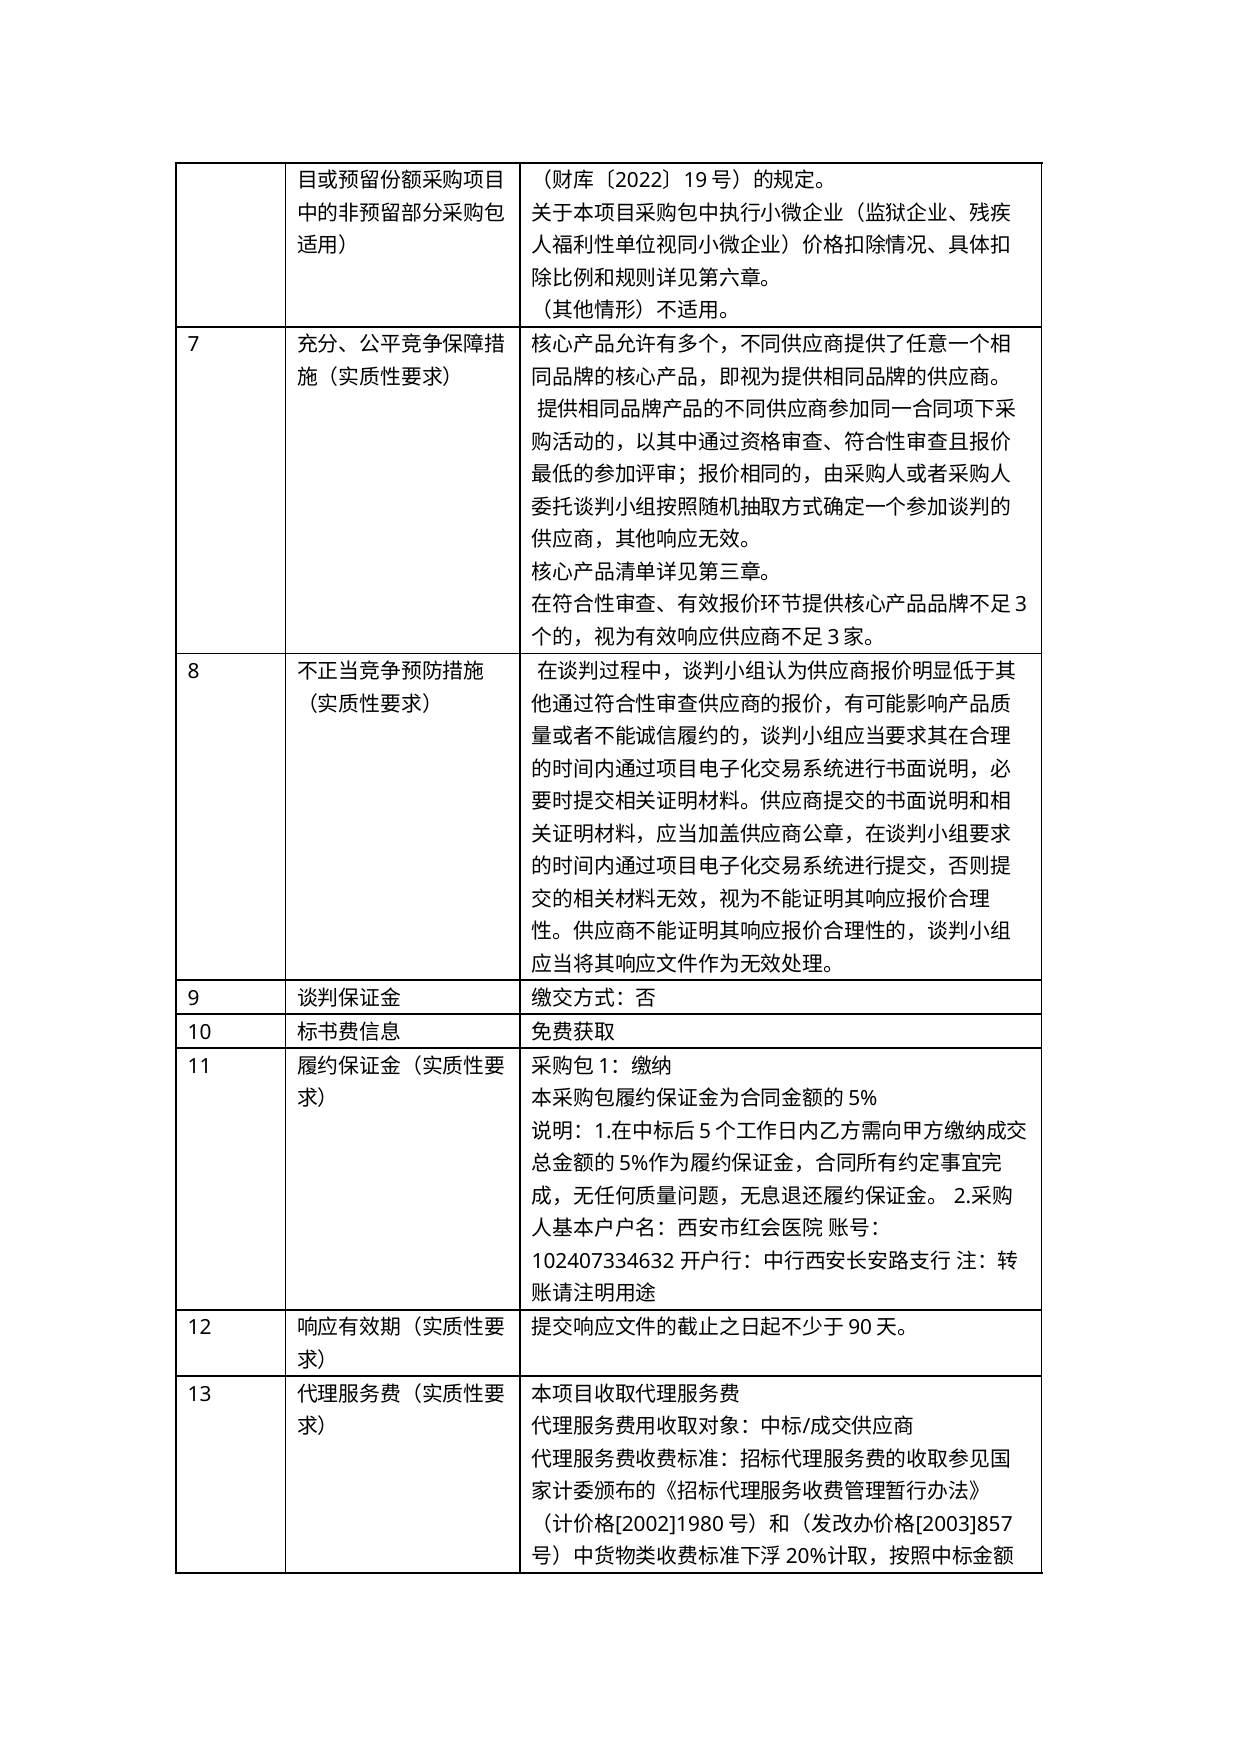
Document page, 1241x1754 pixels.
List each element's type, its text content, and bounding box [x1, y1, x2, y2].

table_cell 代理服务费（实质性要求） [286, 1377, 519, 1572]
table_cell 10 [177, 1015, 285, 1047]
table_cell 不正当竞争预防措施（实质性要求） [286, 654, 519, 979]
table_cell 提交响应文件的截止之日起不少于90天。 [521, 1311, 1041, 1375]
table_cell 采购包1：缴纳 本采购包履约保证金为合同金额的5% 说明：1.在中标后5个工作日内乙方需向甲方缴纳成交总金额的5%作为履约保证金，合同所有约定事宜完成，无任何质量问题，无息退还履约保证金。 2.采购人基本户户名：西安市红会医院 账号：102407334632 开户行：中行西安长安路支行 注：转账请注明用途 [521, 1049, 1041, 1309]
table_cell 响应有效期（实质性要求） [286, 1311, 519, 1375]
table_cell 13 [177, 1377, 285, 1572]
table_cell 充分、公平竞争保障措施（实质性要求） [286, 328, 519, 653]
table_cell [521, 1377, 1041, 1572]
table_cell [286, 164, 519, 326]
table_cell 在谈判过程中，谈判小组认为供应商报价明显低于其他通过符合性审查供应商的报价，有可能影响产品质量或者不能诚信履约的，谈判小组应当要求其在合理的时间内通过项目电子化交易系统进行书面说明，必要时提交相关证明材料。供应商提交的书面说明和相关证明材料，应当加盖供应商公章，在谈判小组要求的时间内通过项目电子化交易系统进行提交，否则提交的相关材料无效，视为不能证明其响应报价合理性。供应商不能证明其响应报价合理性的，谈判小组应当将其响应文件作为无效处理。 [521, 654, 1041, 979]
table_cell 7 [177, 328, 285, 653]
table_cell 6 [177, 164, 285, 326]
table_cell 8 [177, 654, 285, 979]
table_cell 12 [177, 1311, 285, 1375]
table_cell 履约保证金（实质性要求） [286, 1049, 519, 1309]
table_cell 谈判保证金 [286, 981, 519, 1013]
table_cell 核心产品允许有多个，不同供应商提供了任意一个相同品牌的核心产品，即视为提供相同品牌的供应商。 提供相同品牌产品的不同供应商参加同一合同项下采购活动的，以其中通过资格审查、符合性审查且报价最低的参加评审；报价相同的，由采购人或者采购人委托谈判小组按照随机抽取方式确定一个参加谈判的供应商，其他响应无效。 核心产品清单详见第三章。 在符合性审查、有效报价环节提供核心产品品牌不足3个的，视为有效响应供应商不足3家。 [521, 328, 1041, 653]
table_cell 11 [177, 1049, 285, 1309]
table_cell 免费获取 [521, 1015, 1041, 1047]
table_cell 标书费信息 [286, 1015, 519, 1047]
table_cell 9 [177, 981, 285, 1013]
table_cell 缴交方式：否 [521, 981, 1041, 1013]
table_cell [521, 164, 1041, 326]
